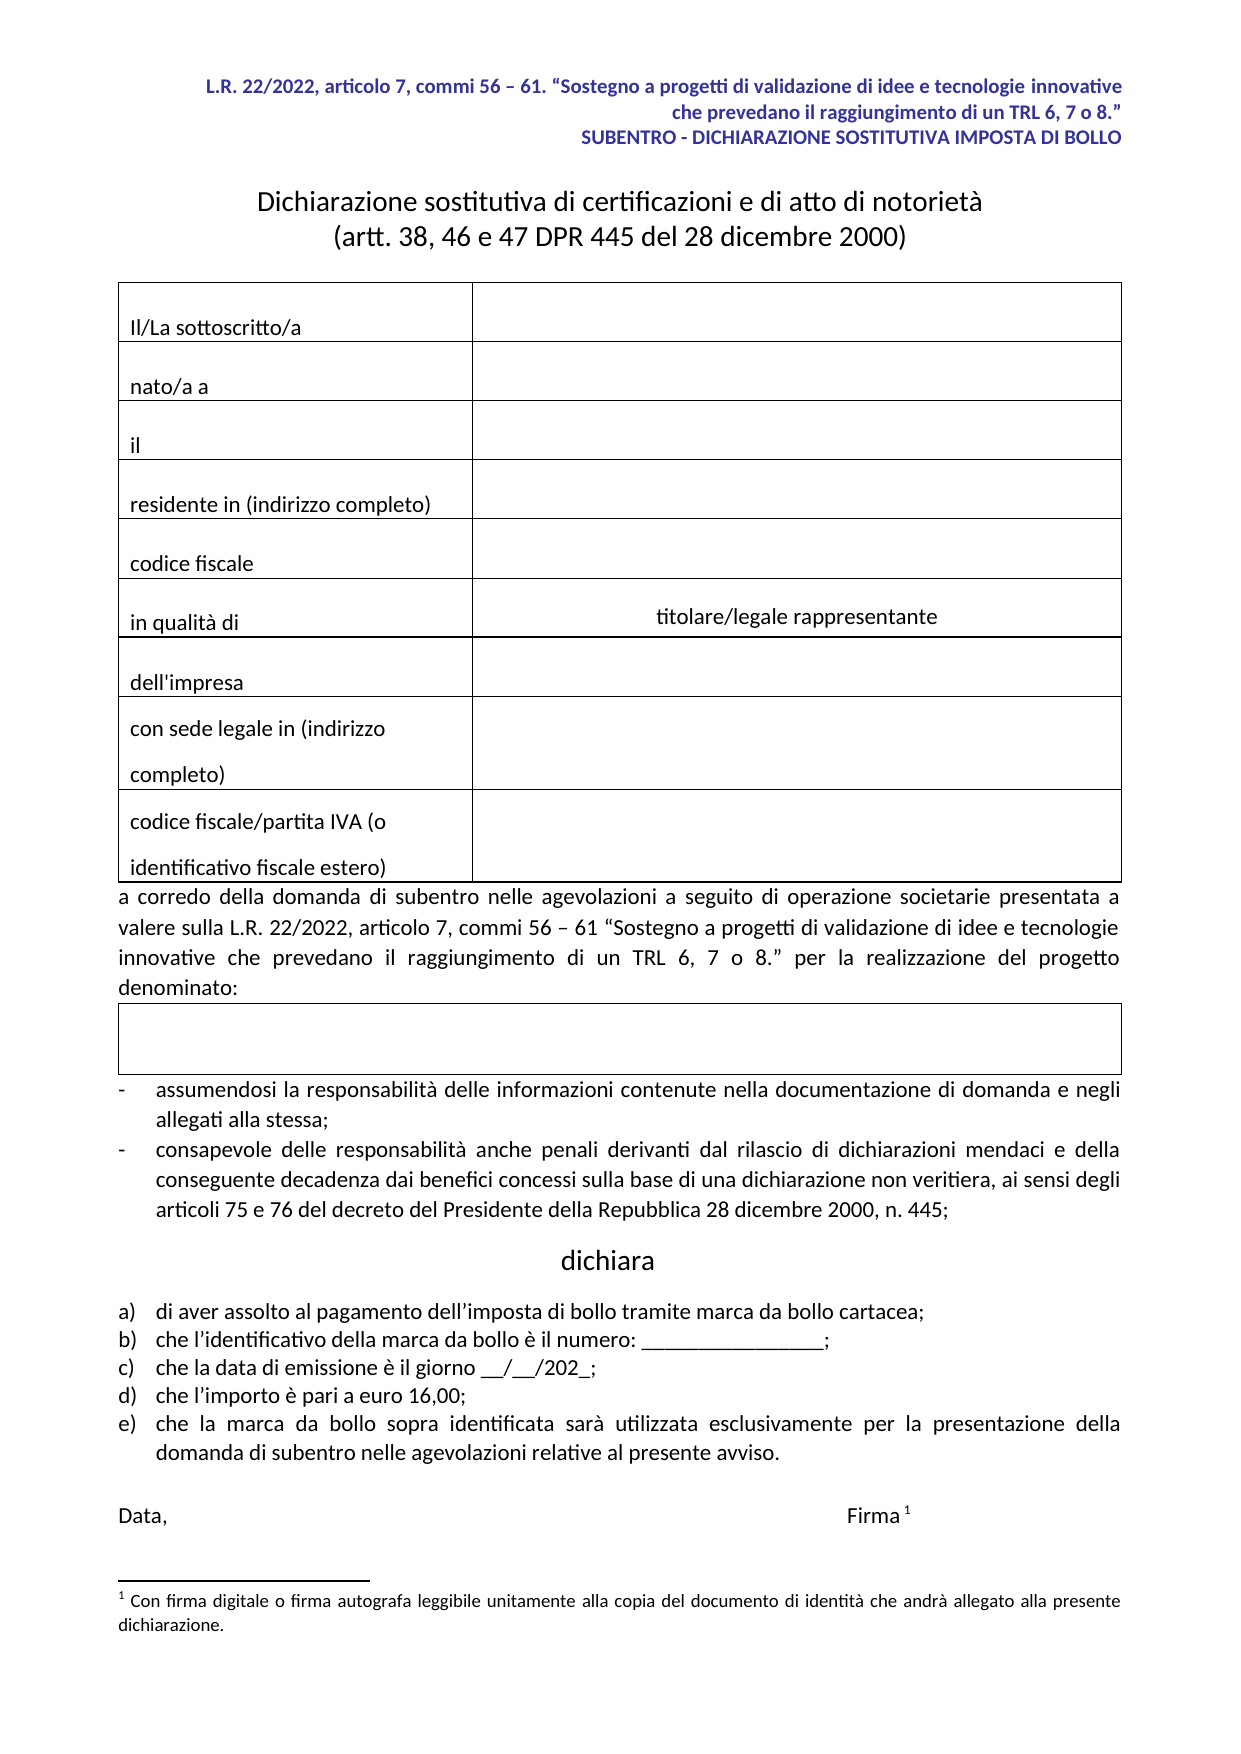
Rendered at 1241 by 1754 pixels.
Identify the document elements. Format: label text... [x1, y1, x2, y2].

table_cell in qualità di [119, 579, 472, 636]
table_cell il [119, 401, 472, 459]
list che l’identificativo della marca da bollo è il numero: ________________; [118, 1326, 1122, 1353]
table_cell [473, 790, 1121, 881]
table_header Il/La sottoscritto/a [119, 283, 472, 341]
table_header [119, 1004, 1121, 1074]
table_cell titolare/legale rappresentante [473, 579, 1121, 636]
table_cell [473, 519, 1121, 577]
list che la data di emissione è il giorno __/__/202_; [118, 1353, 1122, 1382]
text dichiara [118, 1242, 1122, 1278]
list che la marca da bollo sopra identificata sarà utilizzata esclusivamente per la presentazione della domanda di subentro nelle agevolazioni relative al presente avviso. [118, 1409, 1122, 1466]
table_cell [473, 460, 1121, 518]
text Data, Firma [118, 1501, 1122, 1529]
list che l’importo è pari a euro 16,00; [118, 1382, 1122, 1409]
table_cell [473, 342, 1121, 400]
list di aver assolto al pagamento dell’imposta di bollo tramite marca da bollo cartacea; [118, 1297, 1122, 1326]
table_cell dell'impresa [119, 638, 472, 696]
table_cell residente in (indirizzo completo) [119, 460, 472, 518]
text Dichiarazione sostitutiva di certificazioni e di atto di notorietà (artt. 38, 46 e 47 DPR 445 del 28 dicembre 2000) [118, 175, 1122, 254]
list consapevole delle responsabilità anche penali derivanti dal rilascio di dichiarazioni mendaci e della conseguente decadenza dai benefici concessi sulla base di una dichiarazione non veritiera, ai sensi degli articoli 75 e 76 del decreto del Presidente della Repubblica 28 dicembre 2000, n. 445; [118, 1135, 1122, 1223]
table_cell codice fiscale [119, 519, 472, 577]
table_cell [473, 697, 1121, 788]
table_header [473, 283, 1121, 341]
table_cell codice fiscale/partita IVA (o identificativo fiscale estero) [119, 790, 472, 881]
list assumendosi la responsabilità delle informazioni contenute nella documentazione di domanda e negli allegati alla stessa; [118, 1075, 1122, 1133]
table_cell [473, 401, 1121, 459]
table_cell [473, 638, 1121, 696]
table_cell nato/a a [119, 342, 472, 400]
table_cell con sede legale in (indirizzo completo) [119, 697, 472, 788]
text a corredo della domanda di subentro nelle agevolazioni a seguito di operazione societarie presentata a valere sulla L.R. 22/2022, articolo 7, commi 56 – 61 “Sostegno a progetti di validazione di idee e tecnologie innovative che prevedano il raggiungimento di un TRL 6, 7 o 8.” per la realizzazione del progetto denominato: [118, 883, 1122, 1001]
